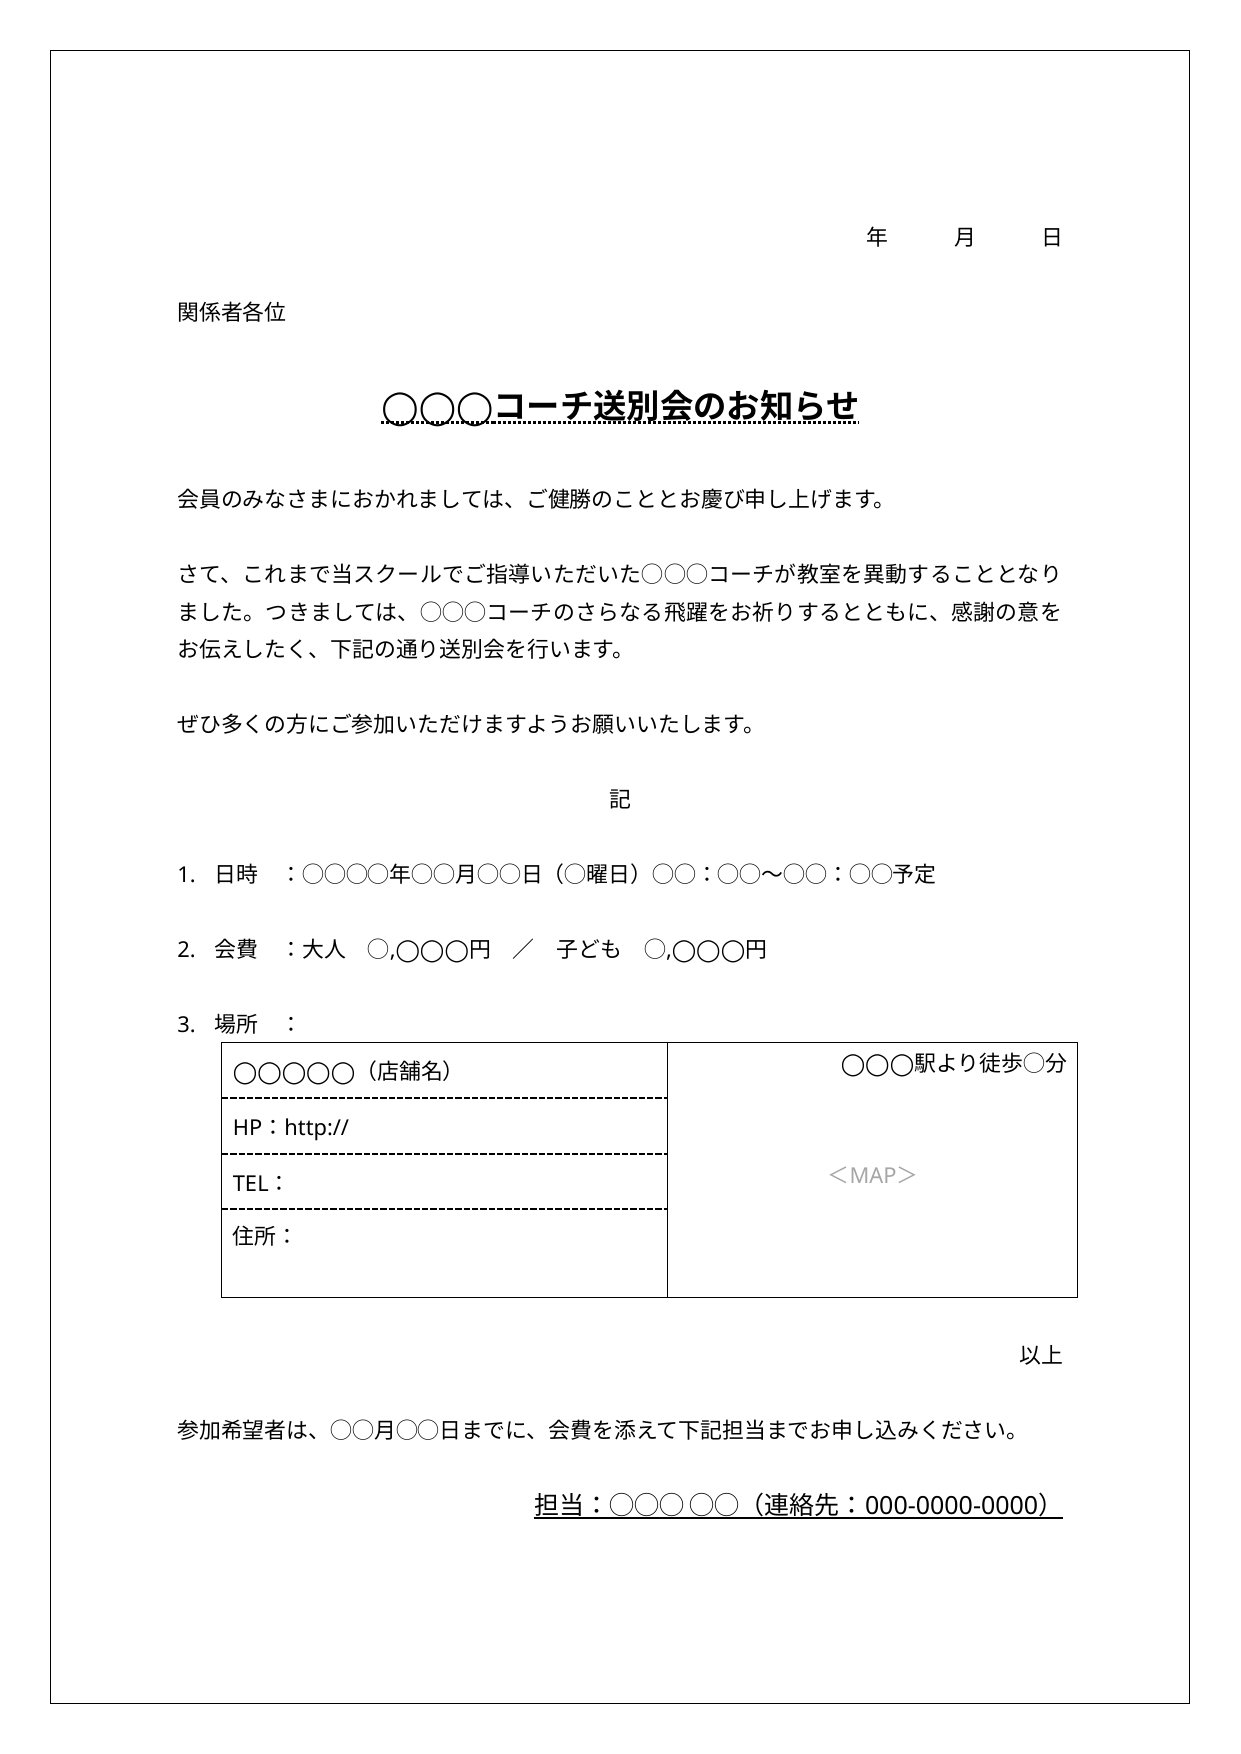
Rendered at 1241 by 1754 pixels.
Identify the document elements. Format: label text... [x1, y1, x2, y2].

table_header ◯◯◯駅より徒歩◯分 ＜MAP＞ [668, 1043, 1077, 1297]
text 以上 [177, 1335, 1063, 1373]
list 日時 ：◯◯◯◯年◯◯月◯◯日（◯曜日）◯◯：◯◯～◯◯：◯◯予定 [177, 854, 1063, 892]
table_header ◯◯◯◯◯（店舗名） [222, 1043, 667, 1097]
text 参加希望者は、◯◯月◯◯日までに、会費を添えて下記担当までお申し込みください。 [177, 1410, 1063, 1448]
text さて、これまで当スクールでご指導いただいた◯◯◯コーチが教室を異動することとなりました。つきましては、◯◯◯コーチのさらなる飛躍をお祈りするとともに、感謝の意をお伝えしたく、下記の通り送別会を行います。 [177, 554, 1063, 667]
text 年 月 日 [177, 217, 1063, 254]
table_cell TEL： [222, 1153, 667, 1208]
list 場所 ： [177, 1004, 1063, 1042]
text 関係者各位 [177, 292, 1063, 329]
text 会員のみなさまにおかれましては、ご健勝のこととお慶び申し上げます。 [177, 479, 1063, 517]
subtitle 記 [177, 779, 1063, 817]
text ぜひ多くの方にご参加いただけますようお願いいたします。 [177, 704, 1063, 742]
text 担当：◯◯◯ ◯◯（連絡先：000-0000-0000） [177, 1485, 1063, 1523]
text ◯◯◯コーチ送別会のお知らせ [177, 367, 1063, 442]
table_cell 住所： [222, 1208, 667, 1297]
table_cell HP：http:// [222, 1097, 667, 1153]
list 会費 ：大人 ◯,◯◯◯円 ／ 子ども ◯,◯◯◯円 [177, 929, 1063, 967]
